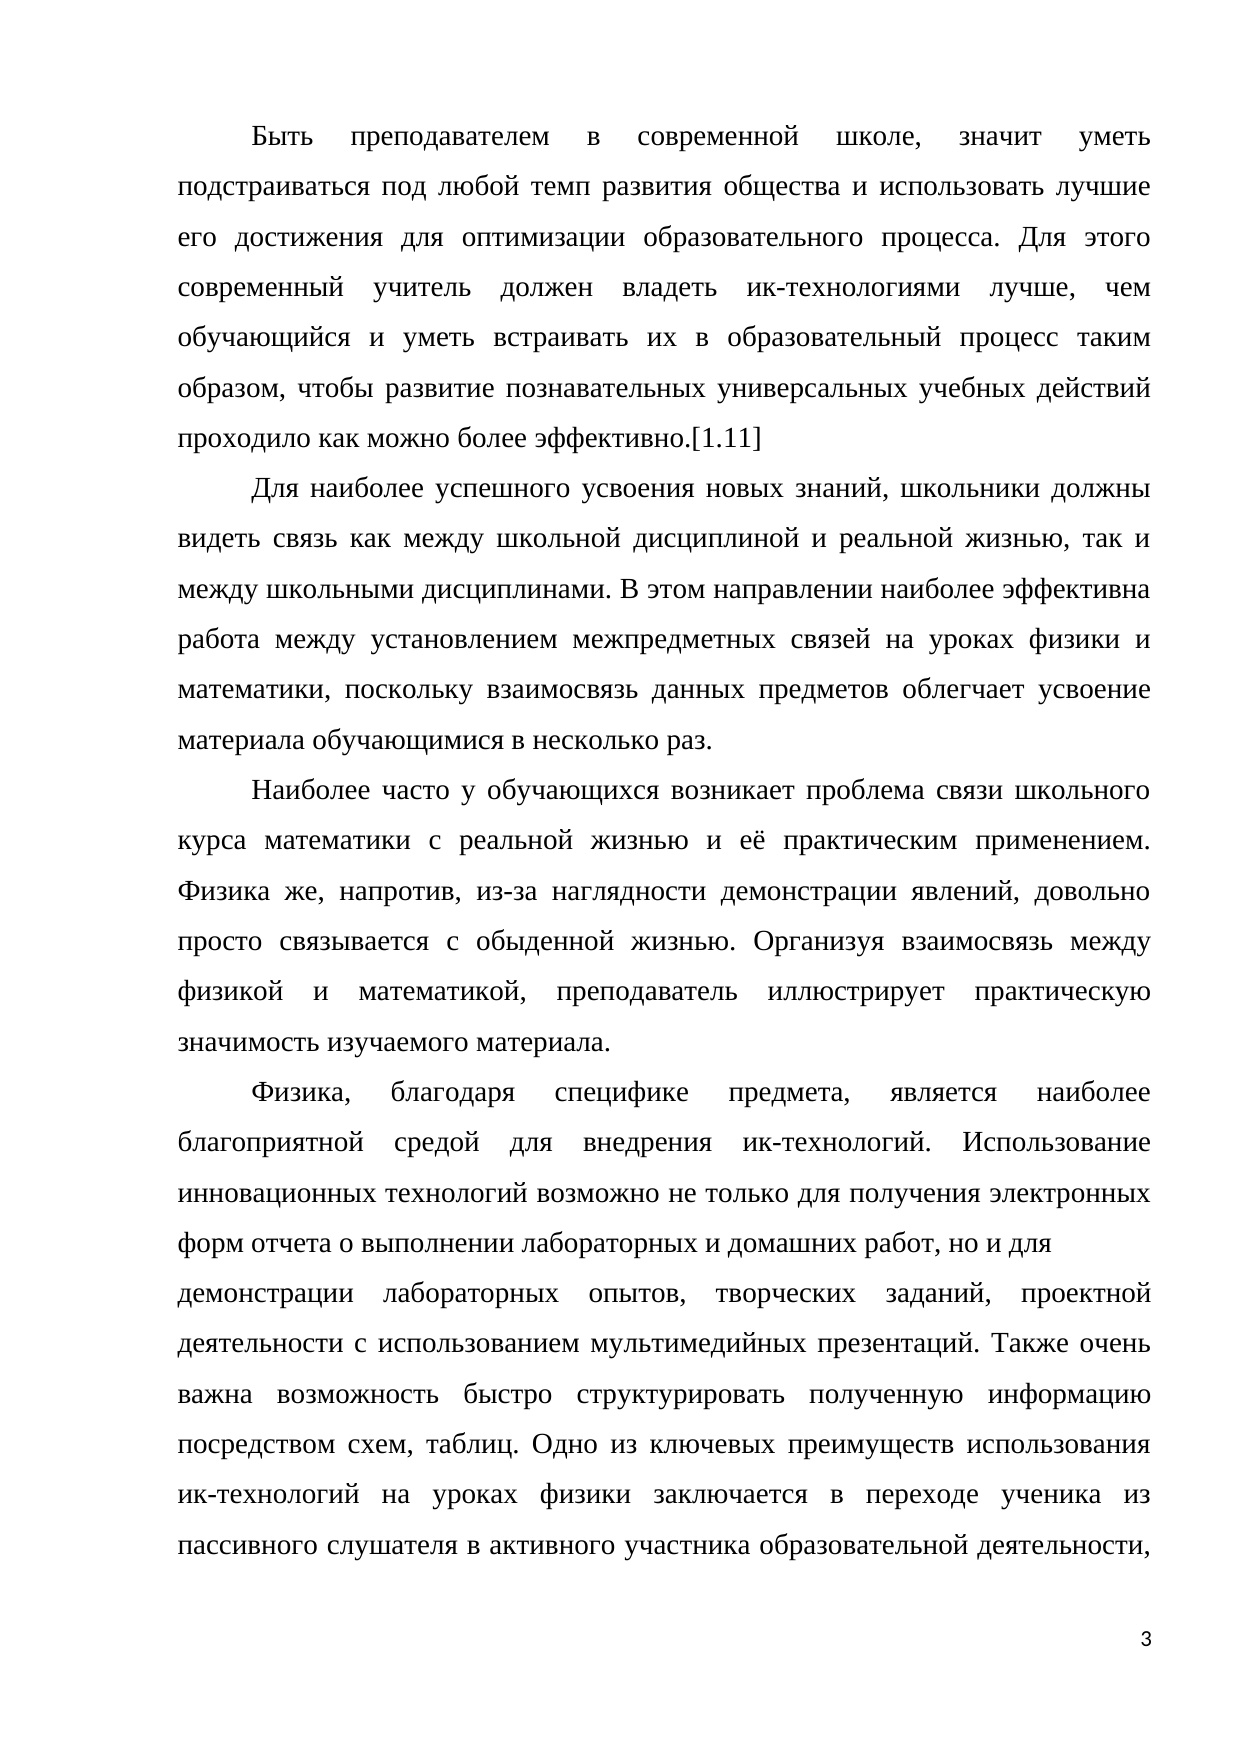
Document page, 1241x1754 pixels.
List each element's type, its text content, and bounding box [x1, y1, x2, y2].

text Для наиболее успешного усвоения новых знаний, школьники должны видеть связь как между школьной дисциплиной и реальной жизнью, так и между школьными дисциплинами. В этом направлении наиболее эффективна работа между установлением межпредметных связей на уроках физики и математики, поскольку взаимосвязь данных предметов облегчает усвоение материала обучающимися в несколько раз. [177, 470, 1152, 755]
text Наиболее часто у обучающихся возникает проблема связи школьного курса математики с реальной жизнью и её практическим применением. Физика же, напротив, из-за наглядности демонстрации явлений, довольно просто связывается с обыденной жизнью. Организуя взаимосвязь между физикой и математикой, преподаватель иллюстрирует практическую значимость изучаемого материала. [177, 772, 1152, 1057]
text Физика, благодаря специфике предмета, является наиболее благоприятной средой для внедрения ик-технологий. Использование инновационных технологий возможно не только для получения электронных форм отчета о выполнении лабораторных и домашних работ, но и для [177, 1074, 1152, 1258]
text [177, 1275, 1152, 1560]
text Быть преподавателем в современной школе, значит уметь подстраиваться под любой темп развития общества и использовать лучшие его достижения для оптимизации образовательного процесса. Для этого современный учитель должен владеть ик-технологиями лучше, чем обучающийся и уметь встраивать их в образовательный процесс таким образом, чтобы развитие познавательных универсальных учебных действий проходило как можно более эффективно.[1.11] [177, 118, 1152, 453]
